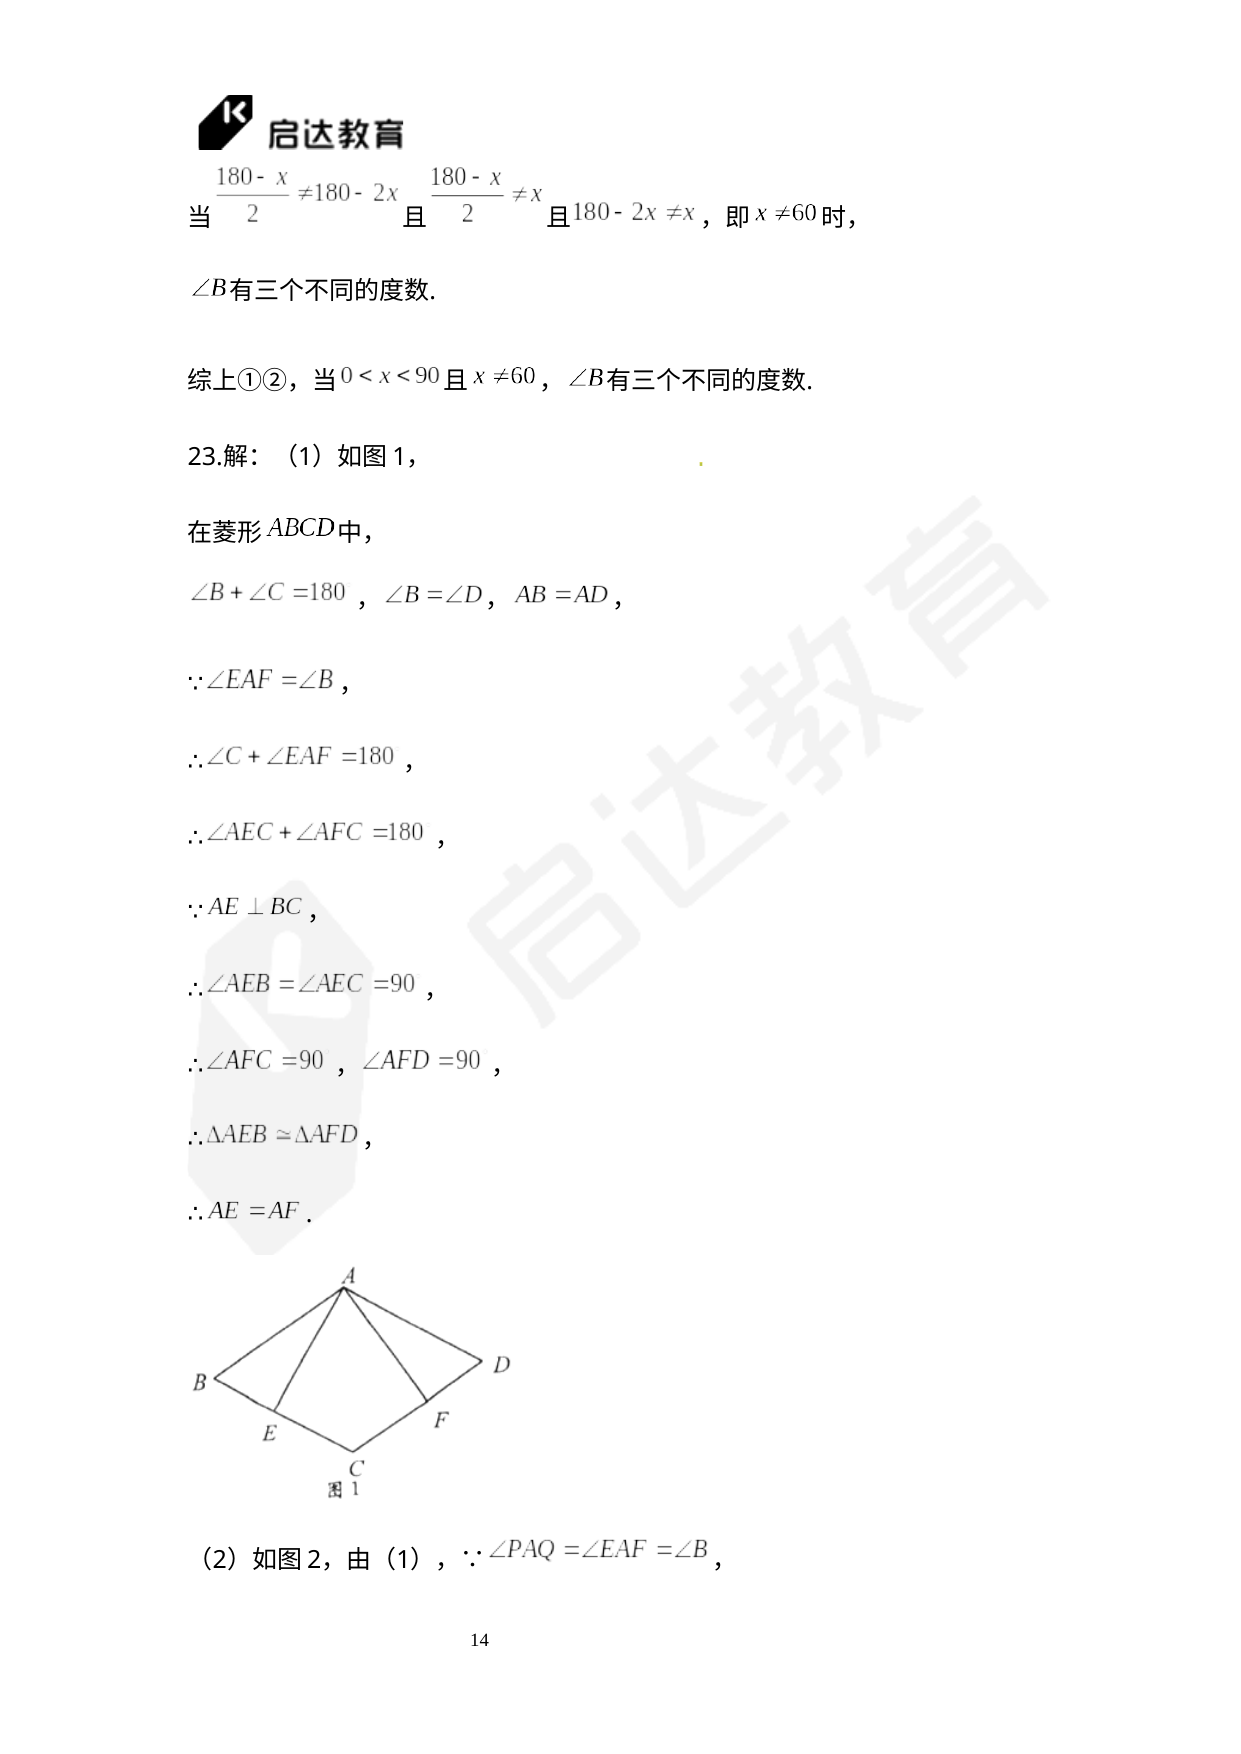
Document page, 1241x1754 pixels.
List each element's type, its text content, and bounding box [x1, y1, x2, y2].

text 有三个不同的度数. [187, 270, 1053, 335]
text 23.解：（1）如图1，[来源:学§科§网Z§X§X§K] [187, 422, 1053, 487]
text ∴， [187, 953, 1053, 1018]
text ∴， [187, 725, 1053, 790]
text （2）如图2，由（1），∵， [187, 1523, 1053, 1588]
text ∵， [187, 649, 1053, 714]
text ∴. [187, 1180, 1053, 1245]
text 当且且，即时， [187, 162, 1053, 259]
text ∵， [187, 877, 1053, 942]
text 在菱形中， [187, 498, 1053, 563]
picture [198, 95, 404, 150]
text ，，， [187, 574, 1053, 639]
picture [187, 1255, 521, 1506]
text ∴， [187, 1104, 1053, 1169]
text ∴，， [187, 1029, 1053, 1094]
text 综上①②，当且，有三个不同的度数. [187, 346, 1053, 411]
text ∴， [187, 801, 1053, 866]
